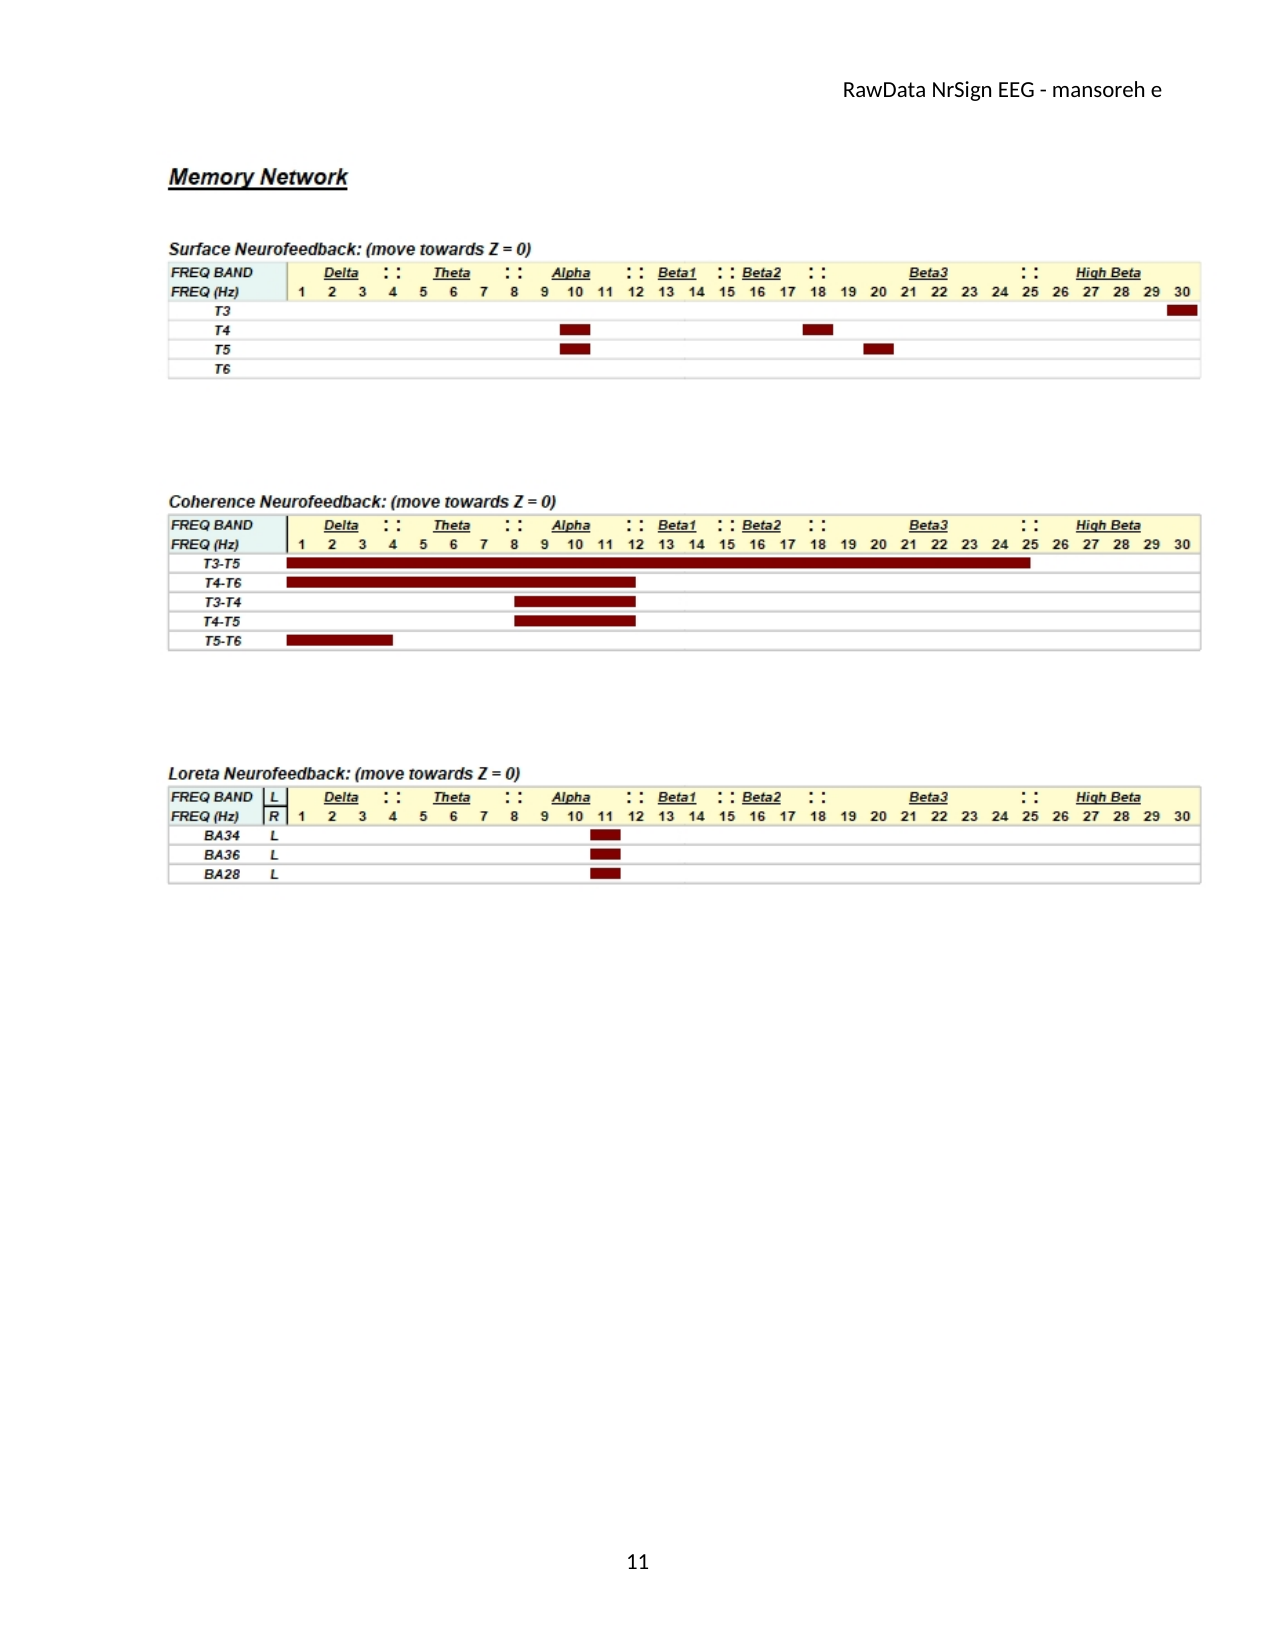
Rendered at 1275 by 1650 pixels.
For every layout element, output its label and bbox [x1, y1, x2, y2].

picture [113, 150, 1238, 1601]
